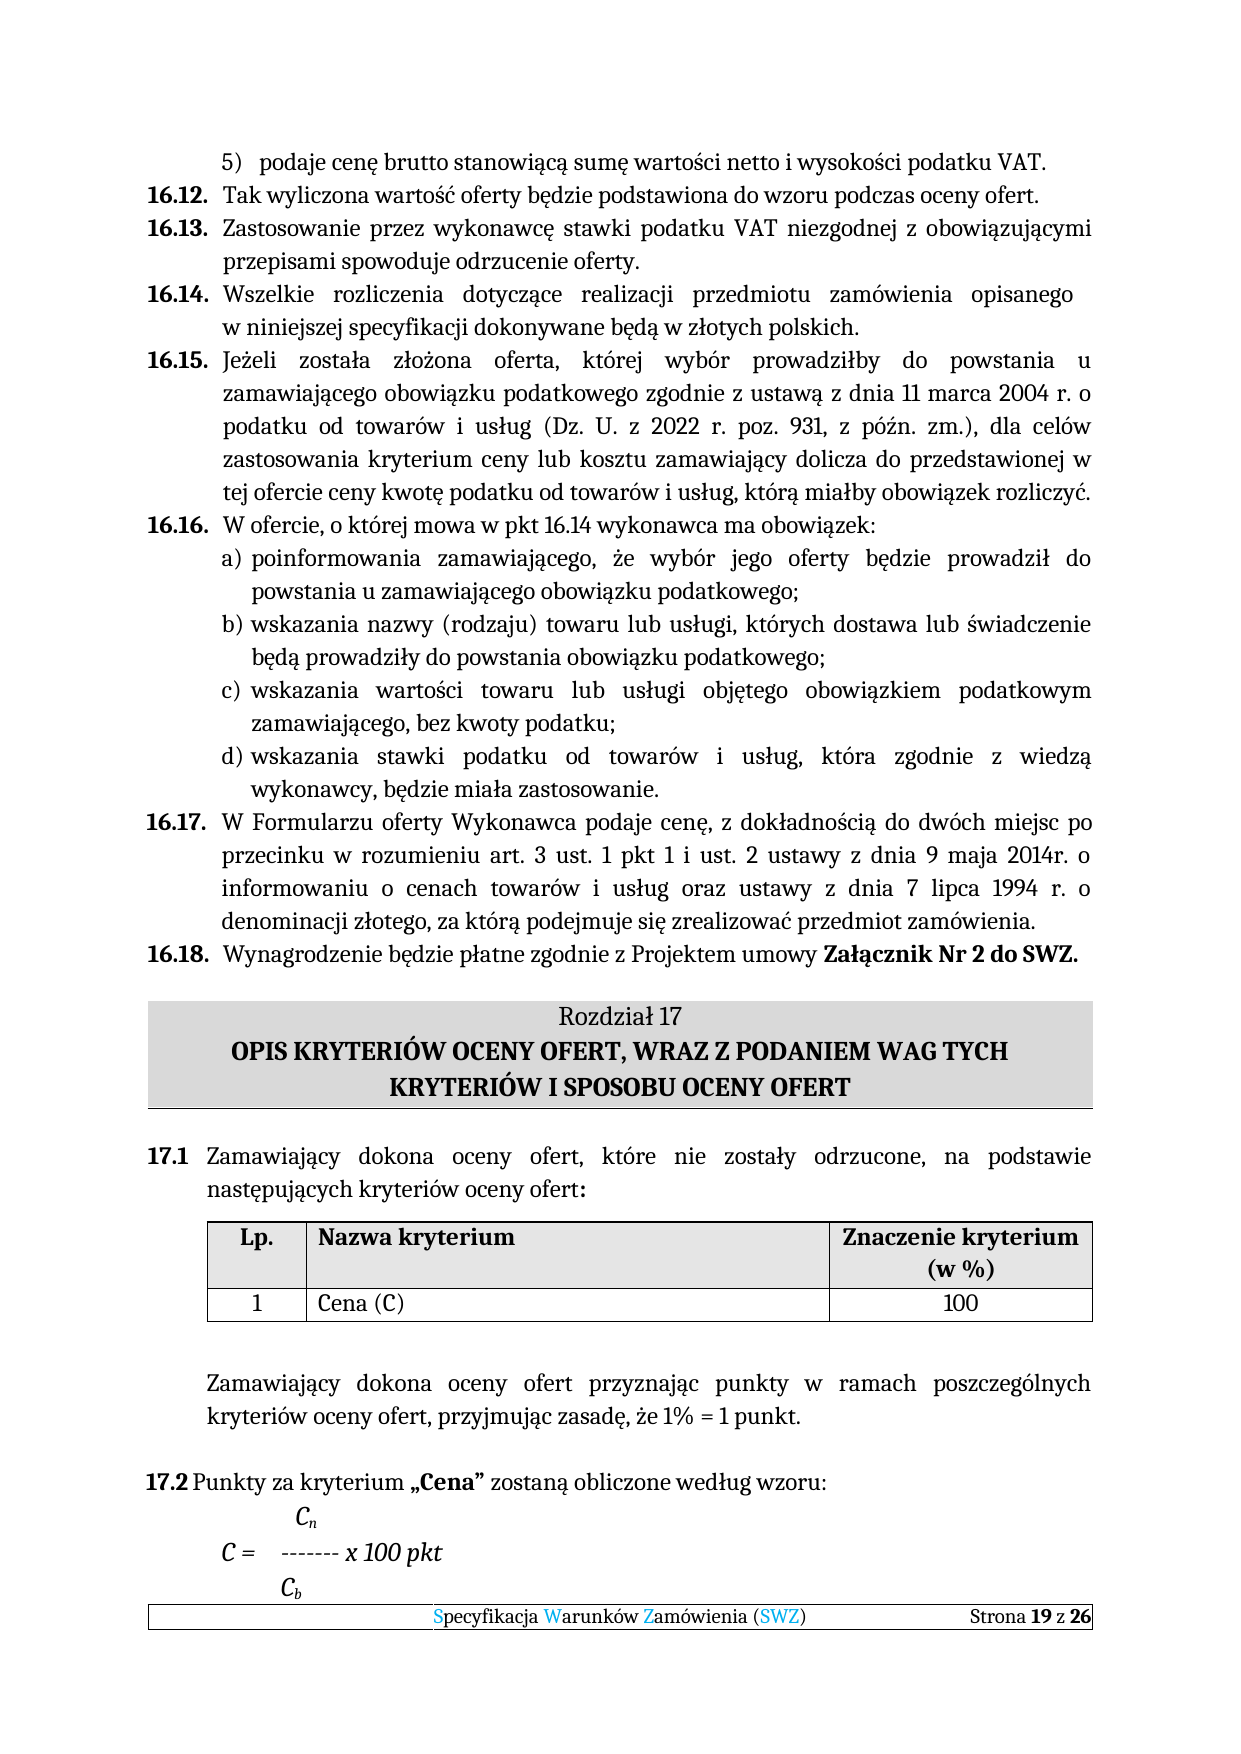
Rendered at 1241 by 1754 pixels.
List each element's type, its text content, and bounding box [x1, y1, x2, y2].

list Wszelkie rozliczenia dotyczące realizacji przedmiotu zamówienia opisanego w niniejszej specyfikacji dokonywane będą w złotych polskich. [148, 280, 1093, 341]
list Zamawiający dokona oceny ofert, które nie zostały odrzucone, na podstawie następujących kryteriów oceny ofert: [148, 1142, 1093, 1203]
list W Formularzu oferty Wykonawca podaje cenę, z dokładnością do dwóch miejsc po przecinku w rozumieniu art. 3 ust. 1 pkt 1 i ust. 2 ustawy z dnia 9 maja 2014r. o informowaniu o cenach towarów i usług oraz ustawy z dnia 7 lipca 1994 r. o denominacji złotego, za którą podejmuje się zrealizować przedmiot zamówienia. [146, 808, 1093, 936]
list C = ------- x 100 pkt [221, 1537, 1093, 1568]
list Cb [221, 1572, 1093, 1603]
list wskazania stawki podatku od towarów i usług, która zgodnie z wiedzą wykonawcy, będzie miała zastosowanie. [221, 742, 1093, 804]
list wskazania nazwy (rodzaju) towaru lub usługi, których dostawa lub świadczenie będą prowadziły do powstania obowiązku podatkowego; [221, 610, 1093, 672]
list Punkty za kryterium „Cena” zostaną obliczone według wzoru: [146, 1468, 1093, 1497]
list poinformowania zamawiającego, że wybór jego oferty będzie prowadził do powstania u zamawiającego obowiązku podatkowego; [221, 544, 1093, 606]
list wskazania wartości towaru lub usługi objętego obowiązkiem podatkowym zamawiającego, bez kwoty podatku; [221, 676, 1093, 738]
list Tak wyliczona wartość oferty będzie podstawiona do wzoru podczas oceny ofert. [148, 181, 1093, 209]
table_cell 100 [830, 1289, 1092, 1321]
list Wynagrodzenie będzie płatne zgodnie z Projektem umowy Załącznik Nr 2 do SWZ. [148, 940, 1093, 969]
table_header Nazwa kryterium [307, 1223, 829, 1288]
list Zamawiający dokona oceny ofert przyznając punkty w ramach poszczególnych kryteriów oceny ofert, przyjmując zasadę, że 1% = 1 punkt. [207, 1369, 1093, 1431]
table_header Znaczenie kryterium (w %) [830, 1223, 1092, 1288]
table_header Rozdział 17 OPIS KRYTERIÓW OCENY OFERT, WRAZ Z PODANIEM WAG TYCH KRYTERIÓW I SPOSOBU OCENY OFERT [148, 1001, 1093, 1107]
list Jeżeli została złożona oferta, której wybór prowadziłby do powstania u zamawiającego obowiązku podatkowego zgodnie z ustawą z dnia 11 marca 2004 r. o podatku od towarów i usług (Dz. U. z 2022 r. poz. 931, z późn. zm.), dla celów zastosowania kryterium ceny lub kosztu zamawiający dolicza do przedstawionej w tej ofercie ceny kwotę podatku od towarów i usług, którą miałby obowiązek rozliczyć. [148, 346, 1093, 507]
list W ofercie, o której mowa w pkt 16.14 wykonawca ma obowiązek: [148, 511, 1093, 539]
list Zastosowanie przez wykonawcę stawki podatku VAT niezgodnej z obowiązującymi przepisami spowoduje odrzucenie oferty. [148, 214, 1093, 275]
table_header Lp. [208, 1223, 306, 1288]
table_cell 1 [208, 1289, 306, 1321]
table_cell Cena (C) [307, 1289, 829, 1321]
list Cn [221, 1501, 1093, 1532]
list podaje cenę brutto stanowiącą sumę wartości netto i wysokości podatku VAT. [221, 148, 1093, 176]
